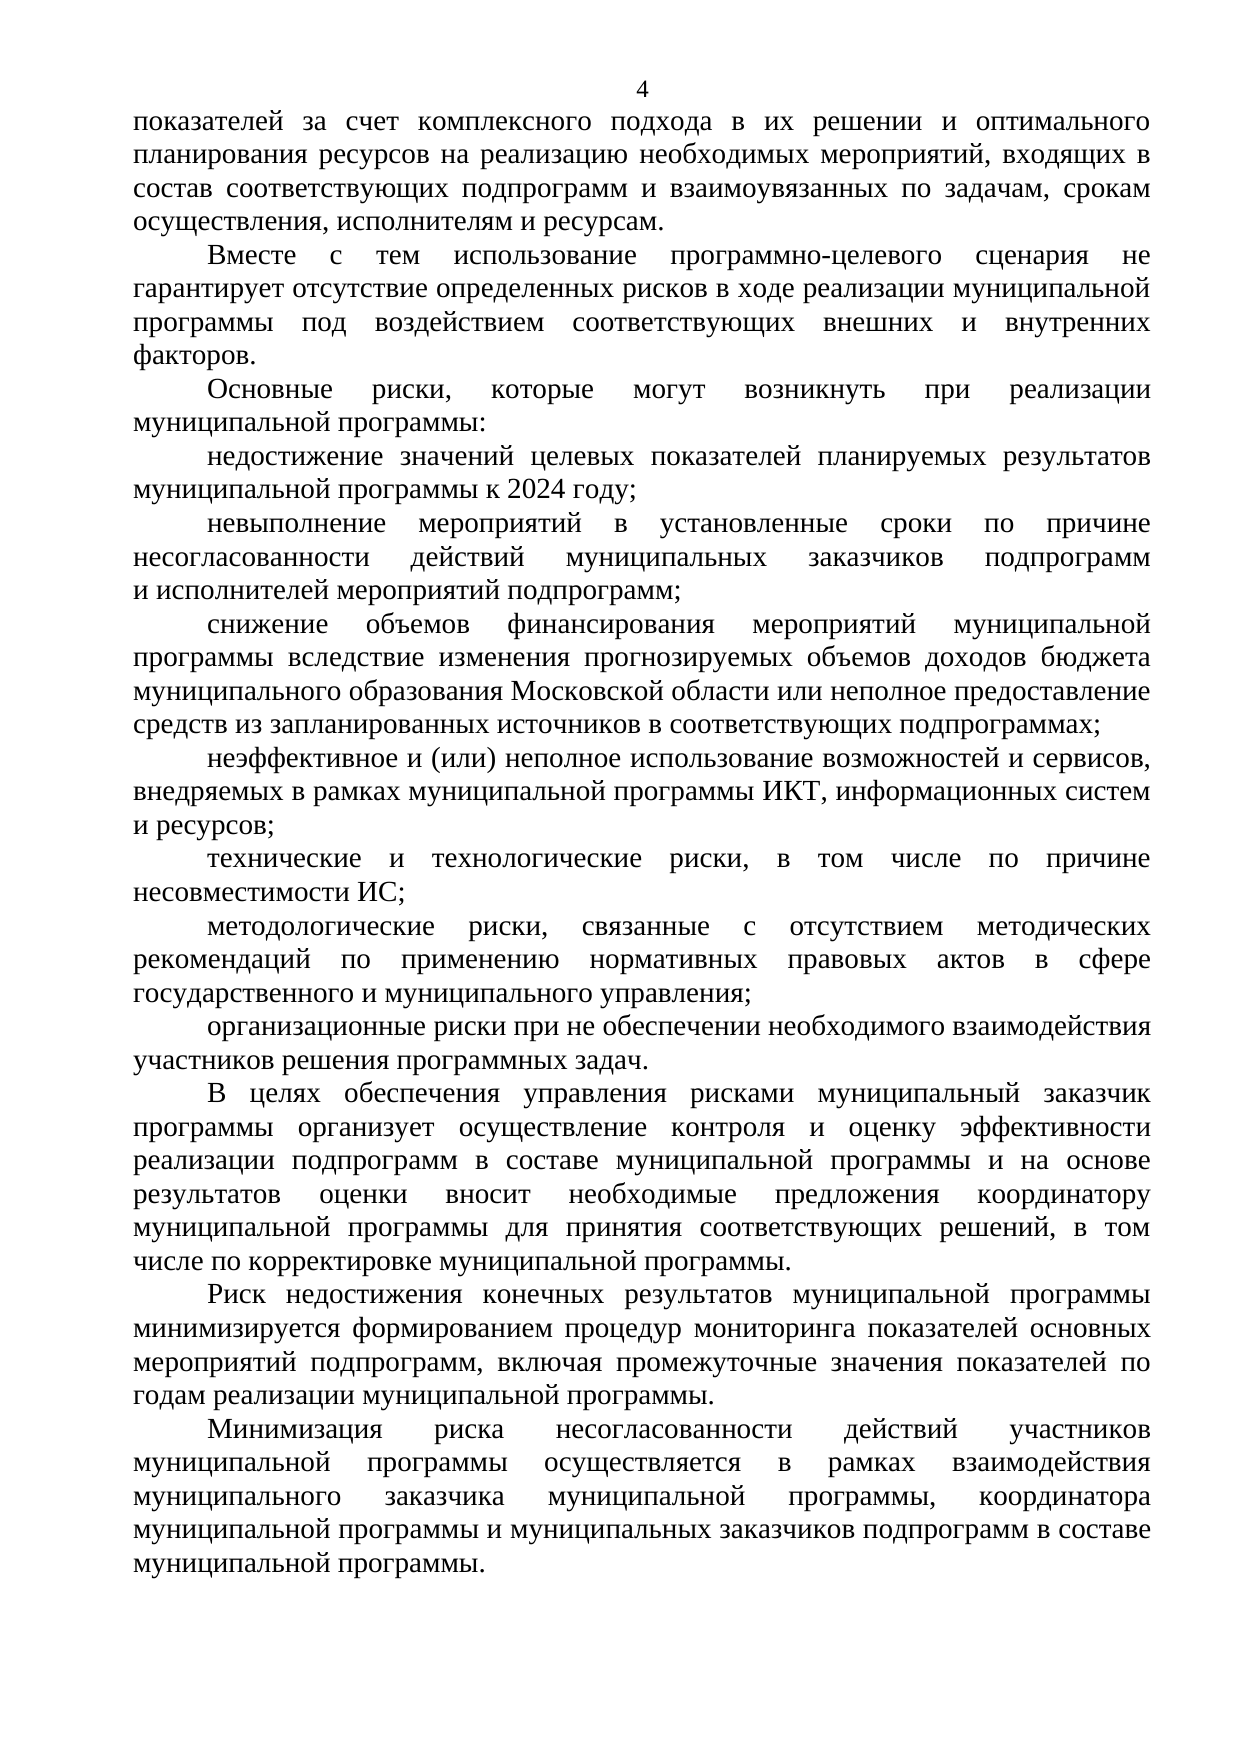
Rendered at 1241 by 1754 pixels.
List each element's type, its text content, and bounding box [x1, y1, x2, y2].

text В целях обеспечения управления рисками муниципальный заказчик программы организует осуществление контроля и оценку эффективности реализации подпрограмм в составе муниципальной программы и на основе результатов оценки вносит необходимые предложения координатору муниципальной программы для принятия соответствующих решений, в том числе по корректировке муниципальной программы. [133, 1075, 1152, 1277]
text Вместе с тем использование программно-целевого сценария не гарантирует отсутствие определенных рисков в ходе реализации муниципальной программы под воздействием соответствующих внешних и внутренних факторов. [133, 237, 1152, 371]
text невыполнение мероприятий в установленные сроки по причине несогласованности действий муниципальных заказчиков подпрограмм и исполнителей мероприятий подпрограмм; [133, 505, 1152, 606]
text организационные риски при не обеспечении необходимого взаимодействия участников решения программных задач. [133, 1008, 1152, 1075]
text методологические риски, связанные с отсутствием методических рекомендаций по применению нормативных правовых актов в сфере государственного и муниципального управления; [133, 908, 1152, 1008]
text недостижение значений целевых показателей планируемых результатов муниципальной программы к 2024 году; [133, 438, 1152, 505]
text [133, 103, 1152, 237]
text Минимизация риска несогласованности действий участников муниципальной программы осуществляется в рамках взаимодействия муниципального заказчика муниципальной программы, координатора муниципальной программы и муниципальных заказчиков подпрограмм в составе муниципальной программы. [133, 1411, 1152, 1578]
text неэффективное и (или) неполное использование возможностей и сервисов, внедряемых в рамках муниципальной программы ИКТ, информационных систем и ресурсов; [133, 740, 1152, 841]
text Основные риски, которые могут возникнуть при реализации муниципальной программы: [133, 371, 1152, 438]
text Риск недостижения конечных результатов муниципальной программы минимизируется формированием процедур мониторинга показателей основных мероприятий подпрограмм, включая промежуточные значения показателей по годам реализации муниципальной программы. [133, 1277, 1152, 1411]
text снижение объемов финансирования мероприятий муниципальной программы вследствие изменения прогнозируемых объемов доходов бюджета муниципального образования Московской области или неполное предоставление средств из запланированных источников в соответствующих подпрограммах; [133, 606, 1152, 740]
text технические и технологические риски, в том числе по причине несовместимости ИС; [133, 841, 1152, 908]
